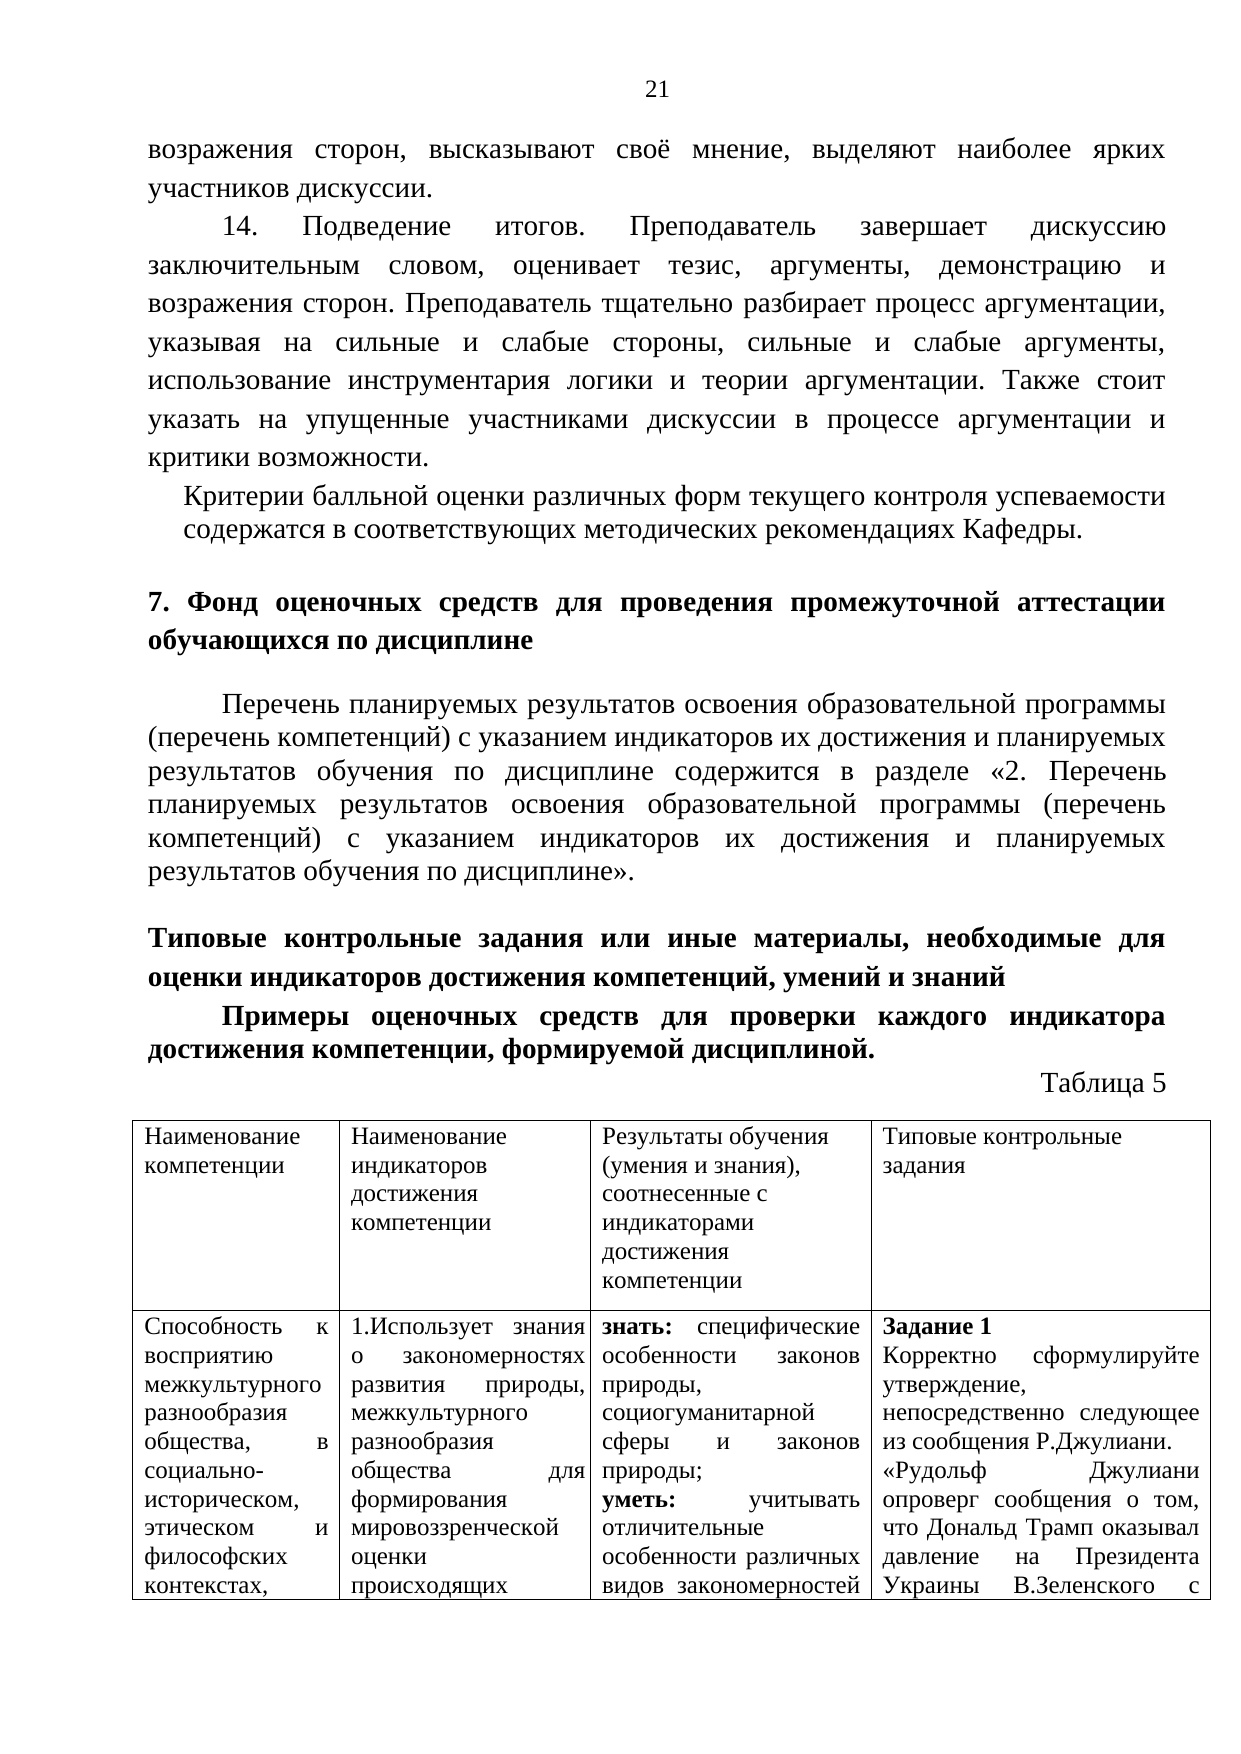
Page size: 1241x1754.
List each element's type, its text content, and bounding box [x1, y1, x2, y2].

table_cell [591, 1311, 871, 1599]
table_header Наименование компетенции [133, 1121, 339, 1310]
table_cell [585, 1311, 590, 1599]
text Типовые контрольные задания или иные материалы, необходимые для оценки индикаторов достижения компетенций, умений и знаний [148, 921, 1167, 993]
text 14. Подведение итогов. Преподаватель завершает дискуссию заключительным словом, оценивает тезис, аргументы, демонстрацию и возражения сторон. Преподаватель тщательно разбирает процесс аргументации, указывая на сильные и слабые стороны, сильные и слабые аргументы, использование инструментария логики и теории аргументации. Также стоит указать на упущенные участниками дискуссии в процессе аргументации и критики возможности. [148, 208, 1167, 473]
table_header Результаты обучения (умения и знания), соотнесенные с индикаторами достижения компетенции [591, 1121, 871, 1310]
text Таблица 5 [148, 1065, 1167, 1098]
table_header Типовые контрольные задания [872, 1121, 1210, 1310]
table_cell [133, 1311, 339, 1599]
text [148, 131, 1167, 203]
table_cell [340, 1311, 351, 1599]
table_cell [872, 1311, 1210, 1599]
text Перечень планируемых результатов освоения образовательной программы (перечень компетенций) с указанием индикаторов их достижения и планируемых результатов обучения по дисциплине содержится в разделе «2. Перечень планируемых результатов освоения образовательной программы (перечень компетенций) с указанием индикаторов их достижения и планируемых результатов обучения по дисциплине». [148, 686, 1167, 887]
text Примеры оценочных средств для проверки каждого индикатора достижения компетенции, формируемой дисциплиной. [148, 998, 1167, 1065]
table_header Наименование индикаторов достижения компетенции [340, 1121, 590, 1310]
text Критерии балльной оценки различных форм текущего контроля успеваемости содержатся в соответствующих методических рекомендациях Кафедры. [183, 478, 1167, 545]
text 7. Фонд оценочных средств для проведения промежуточной аттестации обучающихся по дисциплине [148, 584, 1167, 656]
